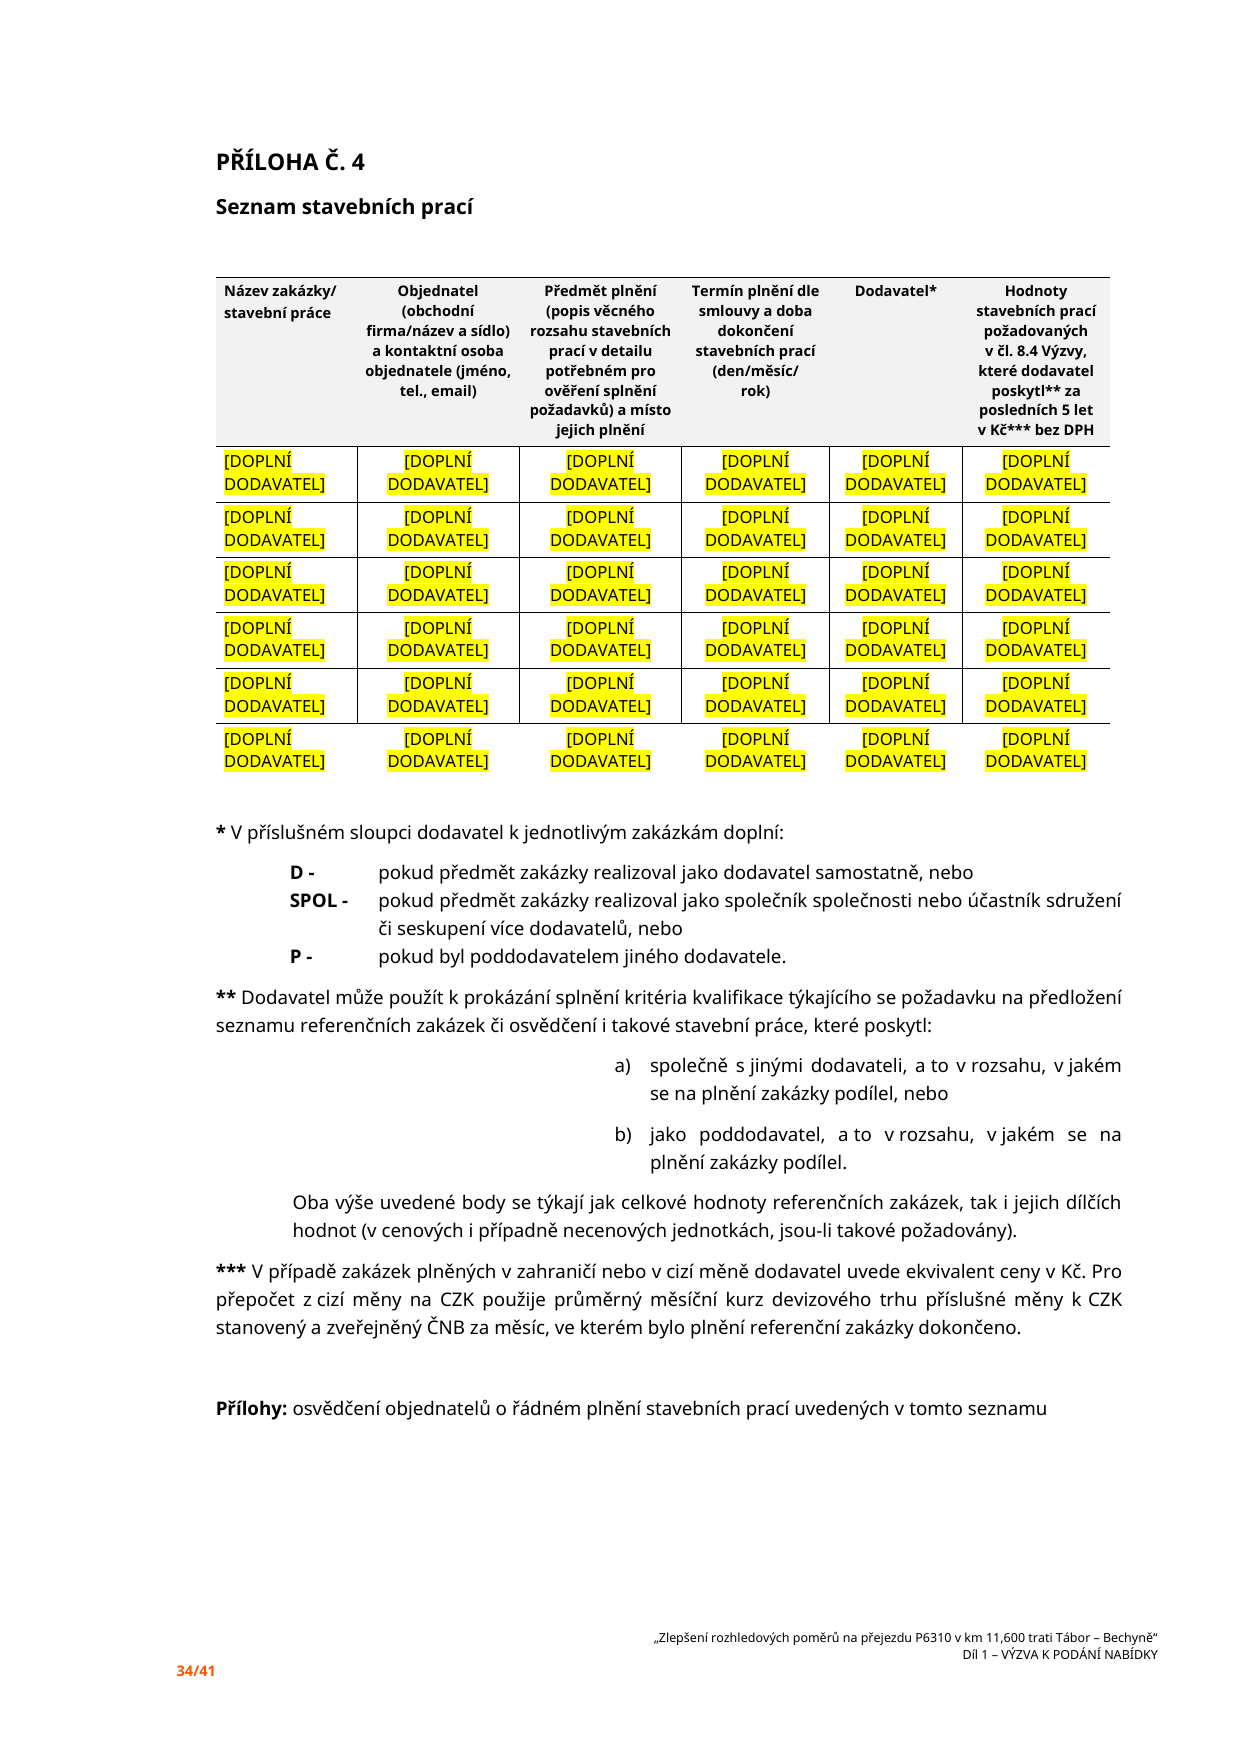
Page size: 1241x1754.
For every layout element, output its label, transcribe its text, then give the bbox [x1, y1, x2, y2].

table_header Hodnoty stavebních prací požadovaných v čl. 8.4 Výzvy, které dodavatel poskytl** za posledních 5 let v Kč*** bez DPH [962, 278, 1110, 446]
table_header Termín plnění dle smlouvy a doba dokončení stavebních prací (den/měsíc/ rok) [682, 278, 829, 446]
table_cell [DOPLNÍ DODAVATEL] [830, 669, 962, 723]
table_cell [DOPLNÍ DODAVATEL] [216, 503, 357, 557]
table_cell [DOPLNÍ DODAVATEL] [682, 558, 829, 612]
table_cell [DOPLNÍ DODAVATEL] [216, 447, 357, 501]
table_cell [DOPLNÍ DODAVATEL] [216, 669, 357, 723]
table_cell [DOPLNÍ DODAVATEL] [682, 669, 829, 723]
text D - pokud předmět zakázky realizoval jako dodavatel samostatně, nebo [289, 859, 1122, 885]
table_cell [DOPLNÍ DODAVATEL] [830, 613, 962, 668]
table_cell [DOPLNÍ DODAVATEL] [216, 558, 357, 612]
table_cell [DOPLNÍ DODAVATEL] [830, 503, 962, 557]
table_cell [DOPLNÍ DODAVATEL] [963, 503, 1110, 557]
table_cell [DOPLNÍ DODAVATEL] [963, 669, 1110, 723]
table_cell [DOPLNÍ DODAVATEL] [963, 447, 1110, 501]
table_cell [DOPLNÍ DODAVATEL] [682, 503, 829, 557]
table_cell [DOPLNÍ DODAVATEL] [520, 613, 681, 668]
text jako poddodavatel, a to v rozsahu, v jakém se na plnění zakázky podílel. [614, 1121, 1122, 1175]
table_header Název zakázky/ stavební práce [216, 278, 357, 446]
text Seznam stavebních prací [216, 192, 1122, 221]
table_header Dodavatel* [829, 278, 962, 446]
table_cell [DOPLNÍ DODAVATEL] [682, 613, 829, 668]
table_cell [DOPLNÍ DODAVATEL] [829, 724, 962, 778]
text *** V případě zakázek plněných v zahraničí nebo v cizí měně dodavatel uvede ekvivalent ceny v Kč. Pro přepočet z cizí měny na CZK použije průměrný měsíční kurz devizového trhu příslušné měny k CZK stanovený a zveřejněný ČNB za měsíc, ve kterém bylo plnění referenční zakázky dokončeno. [216, 1258, 1122, 1340]
text * V příslušném sloupci dodavatel k jednotlivým zakázkám doplní: [216, 819, 1122, 844]
text ** Dodavatel může použít k prokázání splnění kritéria kvalifikace týkajícího se požadavku na předložení seznamu referenčních zakázek či osvědčení i takové stavební práce, které poskytl: [216, 984, 1122, 1038]
table_cell [DOPLNÍ DODAVATEL] [358, 558, 519, 612]
table_cell [DOPLNÍ DODAVATEL] [963, 558, 1110, 612]
table_cell [DOPLNÍ DODAVATEL] [682, 724, 829, 778]
table_cell [DOPLNÍ DODAVATEL] [830, 447, 962, 501]
table_cell [DOPLNÍ DODAVATEL] [682, 447, 829, 501]
table_cell [DOPLNÍ DODAVATEL] [216, 613, 357, 668]
table_cell [DOPLNÍ DODAVATEL] [357, 724, 519, 778]
table_cell [DOPLNÍ DODAVATEL] [358, 503, 519, 557]
table_cell [DOPLNÍ DODAVATEL] [830, 558, 962, 612]
table_header Předmět plnění (popis věcného rozsahu stavebních prací v detailu potřebném pro ověření splnění požadavků) a místo jejich plnění [519, 278, 682, 446]
table_cell [DOPLNÍ DODAVATEL] [963, 613, 1110, 668]
table_cell [DOPLNÍ DODAVATEL] [520, 447, 681, 501]
table_cell [DOPLNÍ DODAVATEL] [520, 558, 681, 612]
text SPOL - pokud předmět zakázky realizoval jako společník společnosti nebo účastník sdružení či seskupení více dodavatelů, nebo [289, 887, 1122, 941]
list Oba výše uvedené body se týkají jak celkové hodnoty referenčních zakázek, tak i jejich dílčích hodnot (v cenových i případně necenových jednotkách, jsou-li takové požadovány). [292, 1190, 1122, 1243]
text P - pokud byl poddodavatelem jiného dodavatele. [289, 943, 1122, 969]
table_cell [DOPLNÍ DODAVATEL] [519, 724, 682, 778]
table_header Objednatel (obchodní firma/název a sídlo) a kontaktní osoba objednatele (jméno, tel., email) [357, 278, 519, 446]
text Přílohy: osvědčení objednatelů o řádném plnění stavebních prací uvedených v tomto seznamu [216, 1395, 1122, 1421]
table_cell [DOPLNÍ DODAVATEL] [358, 669, 519, 723]
table_cell [DOPLNÍ DODAVATEL] [520, 669, 681, 723]
list společně s jinými dodavateli, a to v rozsahu, v jakém se na plnění zakázky podílel, nebo [614, 1053, 1122, 1106]
table_cell [DOPLNÍ DODAVATEL] [358, 447, 519, 501]
table_cell [DOPLNÍ DODAVATEL] [358, 613, 519, 668]
table_cell [DOPLNÍ DODAVATEL] [520, 503, 681, 557]
table_cell [DOPLNÍ DODAVATEL] [216, 724, 357, 778]
text Příloha č. 4 [216, 146, 1122, 177]
table_cell [DOPLNÍ DODAVATEL] [962, 724, 1110, 778]
